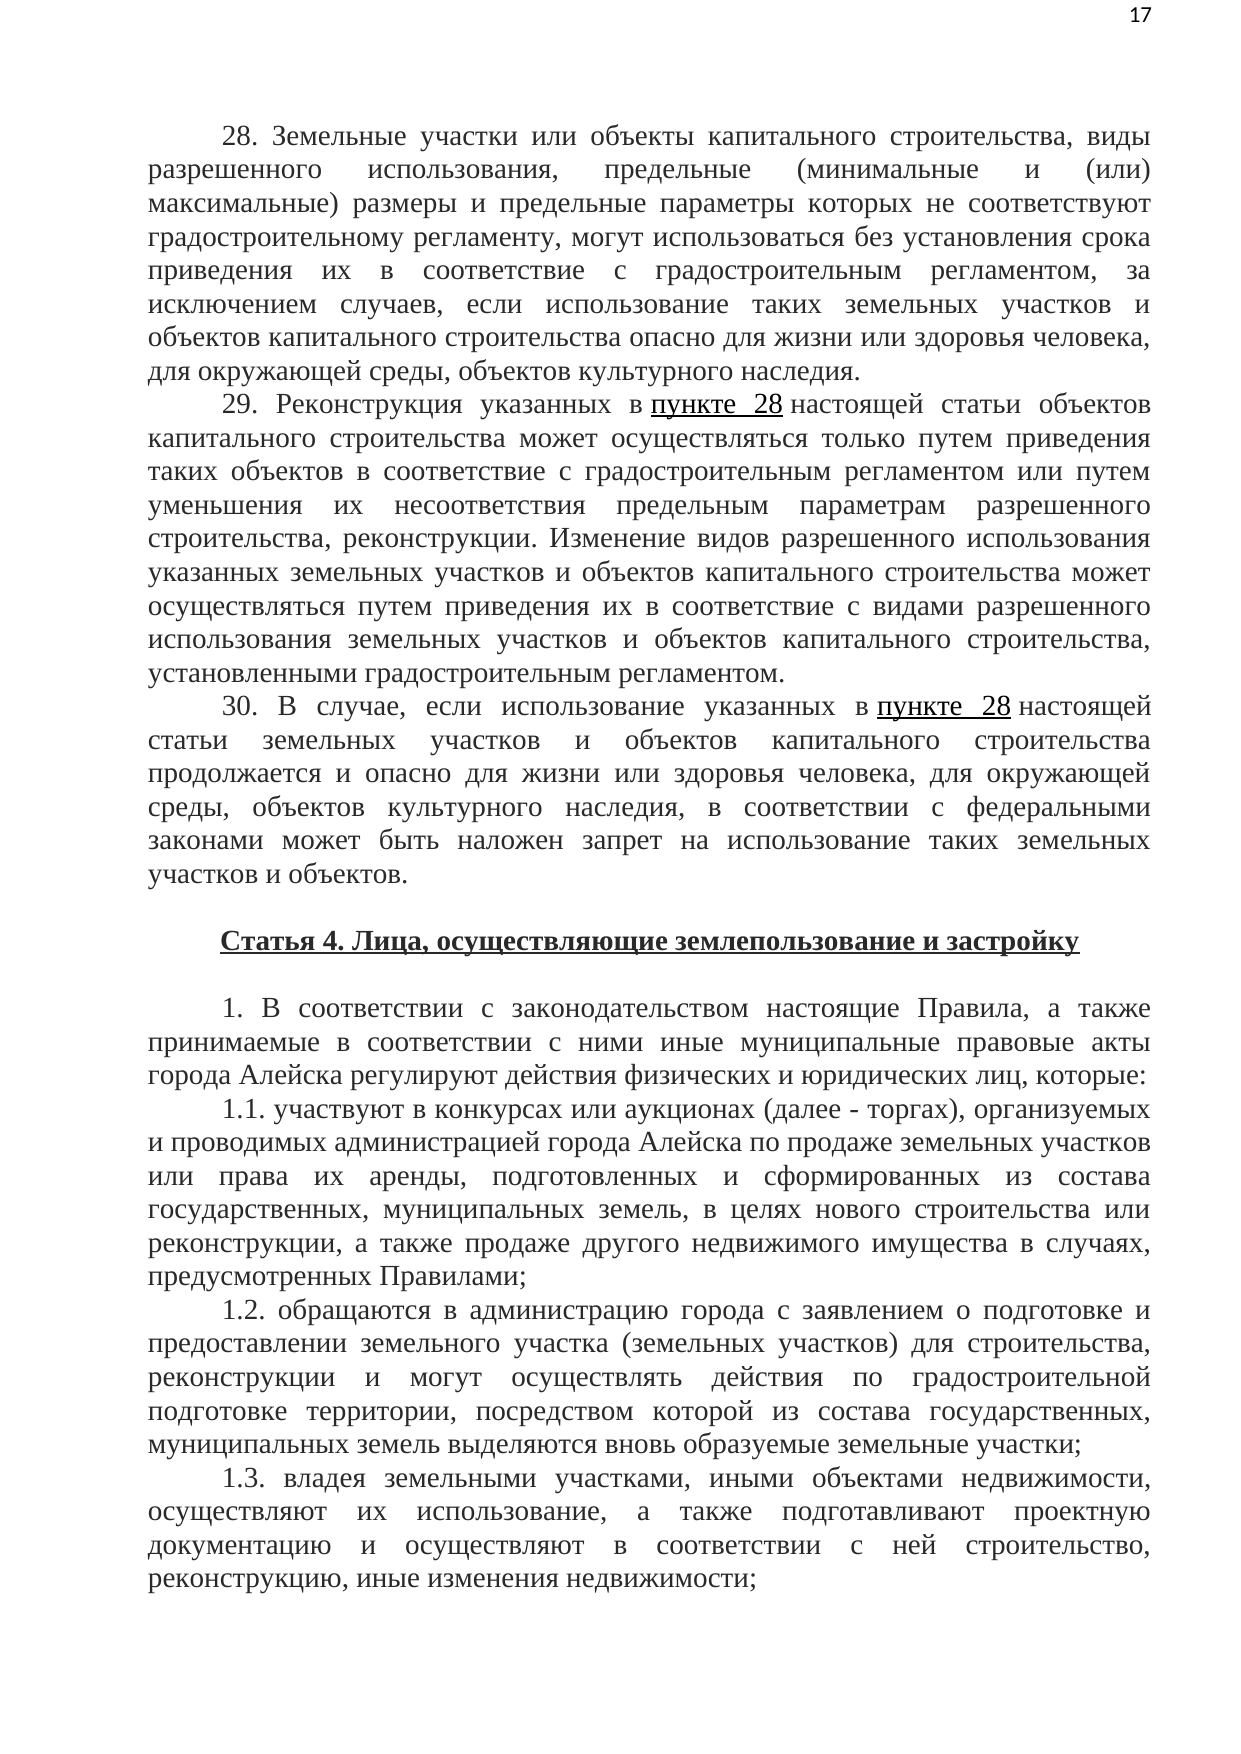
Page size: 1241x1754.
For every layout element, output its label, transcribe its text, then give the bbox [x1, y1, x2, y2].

text 28. Земельные участки или объекты капитального строительства, виды разрешенного использования, предельные (минимальные и (или) максимальные) размеры и предельные параметры которых не соответствуют градостроительному регламенту, могут использоваться без установления срока приведения их в соответствие с градостроительным регламентом, за исключением случаев, если использование таких земельных участков и объектов капитального строительства опасно для жизни или здоровья человека, для окружающей среды, объектов культурного наследия. [148, 118, 1152, 386]
text 1.2. обращаются в администрацию города с заявлением о подготовке и предоставлении земельного участка (земельных участков) для строительства, реконструкции и могут осуществлять действия по градостроительной подготовке территории, посредством которой из состава государственных, муниципальных земель выделяются вновь образуемые земельные участки; [148, 1292, 1152, 1460]
text 29. Реконструкция указанных в пункте 28 настоящей статьи объектов капитального строительства может осуществляться только путем приведения таких объектов в соответствие с градостроительным регламентом или путем уменьшения их несоответствия предельным параметрам разрешенного строительства, реконструкции. Изменение видов разрешенного использования указанных земельных участков и объектов капитального строительства может осуществляться путем приведения их в соответствие с видами разрешенного использования земельных участков и объектов капитального строительства, установленными градостроительным регламентом. [148, 386, 1152, 688]
text 1.3. владея земельными участками, иными объектами недвижимости, осуществляют их использование, а также подготавливают проектную документацию и осуществляют в соответствии с ней строительство, реконструкцию, иные изменения недвижимости; [148, 1460, 1152, 1594]
text 1. В соответствии с законодательством настоящие Правила, а также принимаемые в соответствии с ними иные муниципальные правовые акты города Алейска регулируют действия физических и юридических лиц, которые: [148, 990, 1152, 1091]
text 1.1. участвуют в конкурсах или аукционах (далее - торгах), организуемых и проводимых администрацией города Алейска по продаже земельных участков или права их аренды, подготовленных и сформированных из состава государственных, муниципальных земель, в целях нового строительства или реконструкции, а также продаже другого недвижимого имущества в случаях, предусмотренных Правилами; [148, 1091, 1152, 1292]
text Статья 4. Лица, осуществляющие землепользование и застройку [148, 923, 1152, 957]
text 30. В случае, если использование указанных в пункте 28 настоящей статьи земельных участков и объектов капитального строительства продолжается и опасно для жизни или здоровья человека, для окружающей среды, объектов культурного наследия, в соответствии с федеральными законами может быть наложен запрет на использование таких земельных участков и объектов. [148, 688, 1152, 889]
